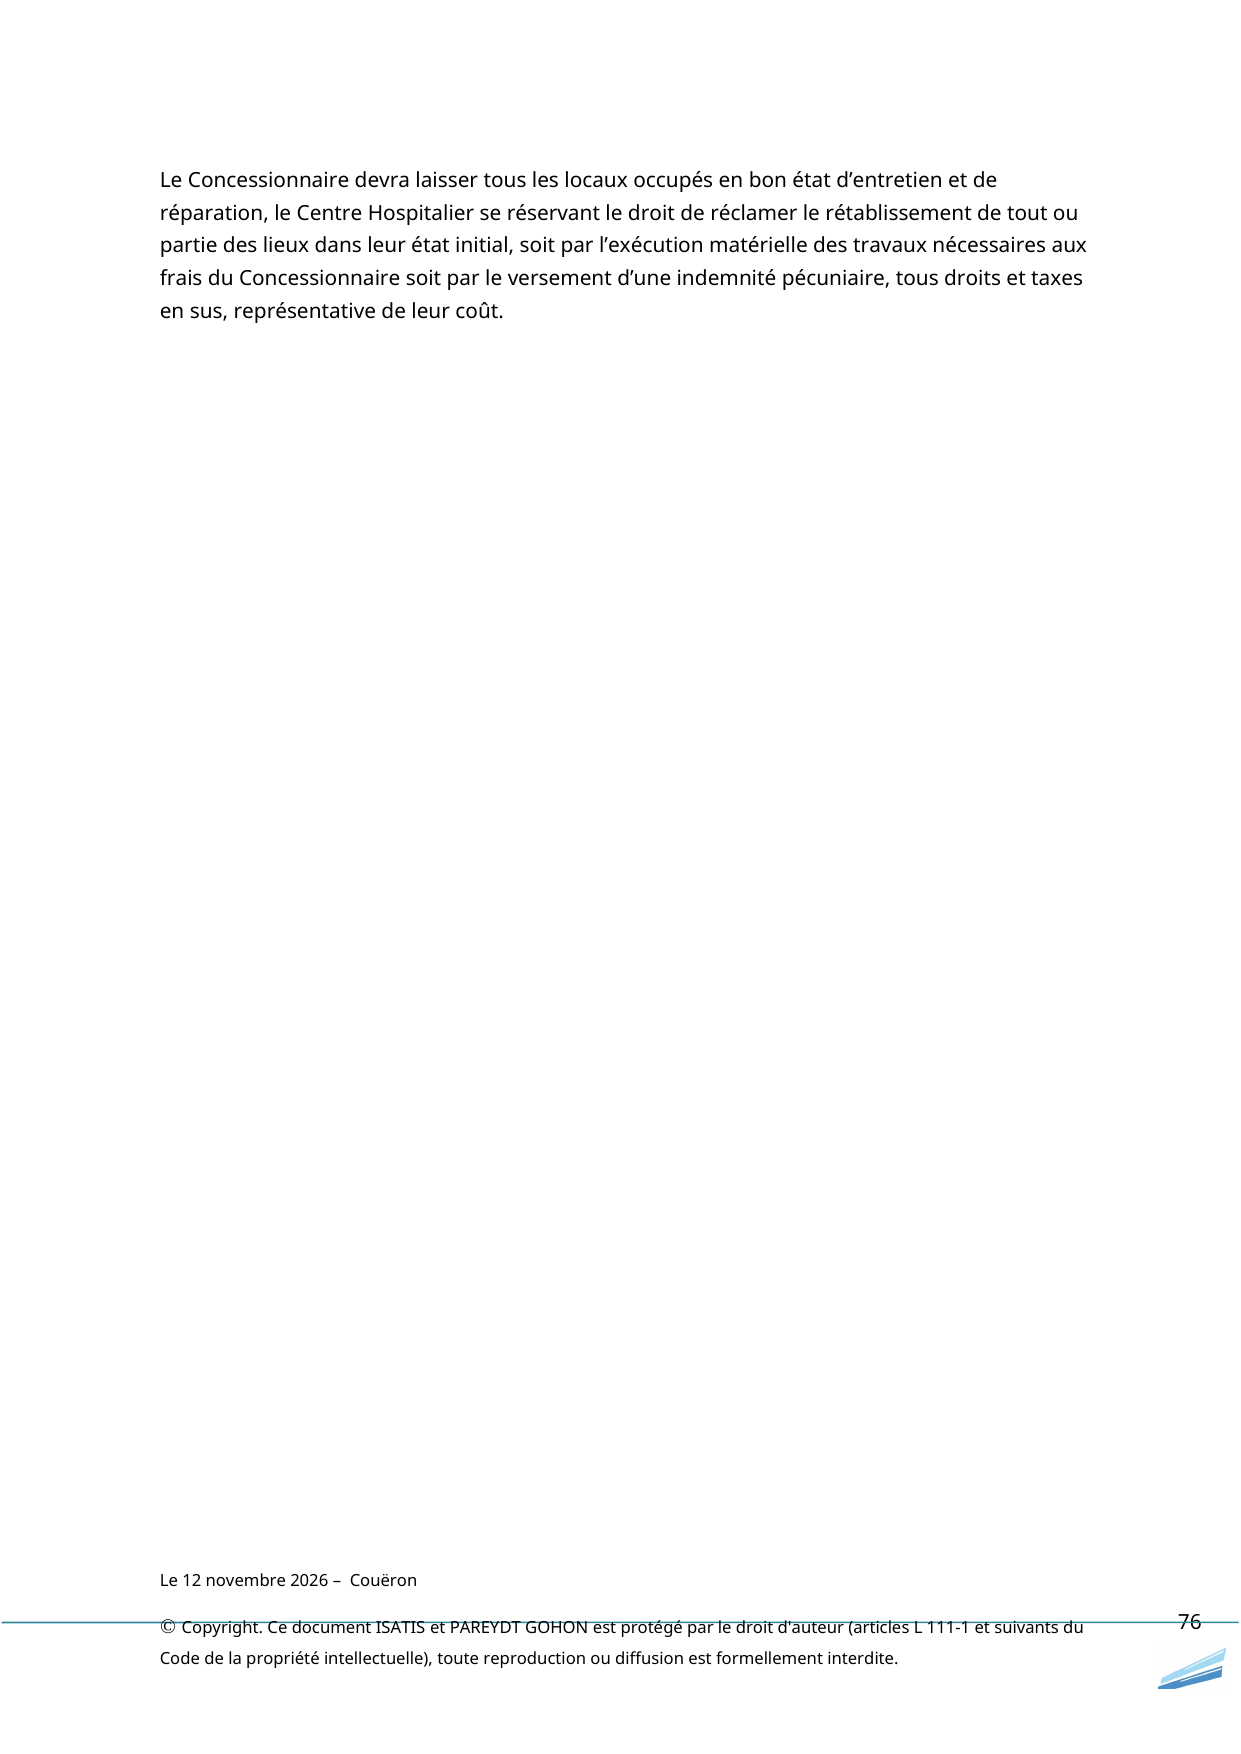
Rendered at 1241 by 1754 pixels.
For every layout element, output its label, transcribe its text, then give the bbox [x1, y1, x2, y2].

picture [1157, 1647, 1227, 1689]
text Le Concessionnaire devra laisser tous les locaux occupés en bon état d’entretien et de réparation, le Centre Hospitalier se réservant le droit de réclamer le rétablissement de tout ou partie des lieux dans leur état initial, soit par l’exécution matérielle des travaux nécessaires aux frais du Concessionnaire soit par le versement d’une indemnité pécuniaire, tous droits et taxes en sus, représentative de leur coût. [159, 165, 1092, 324]
